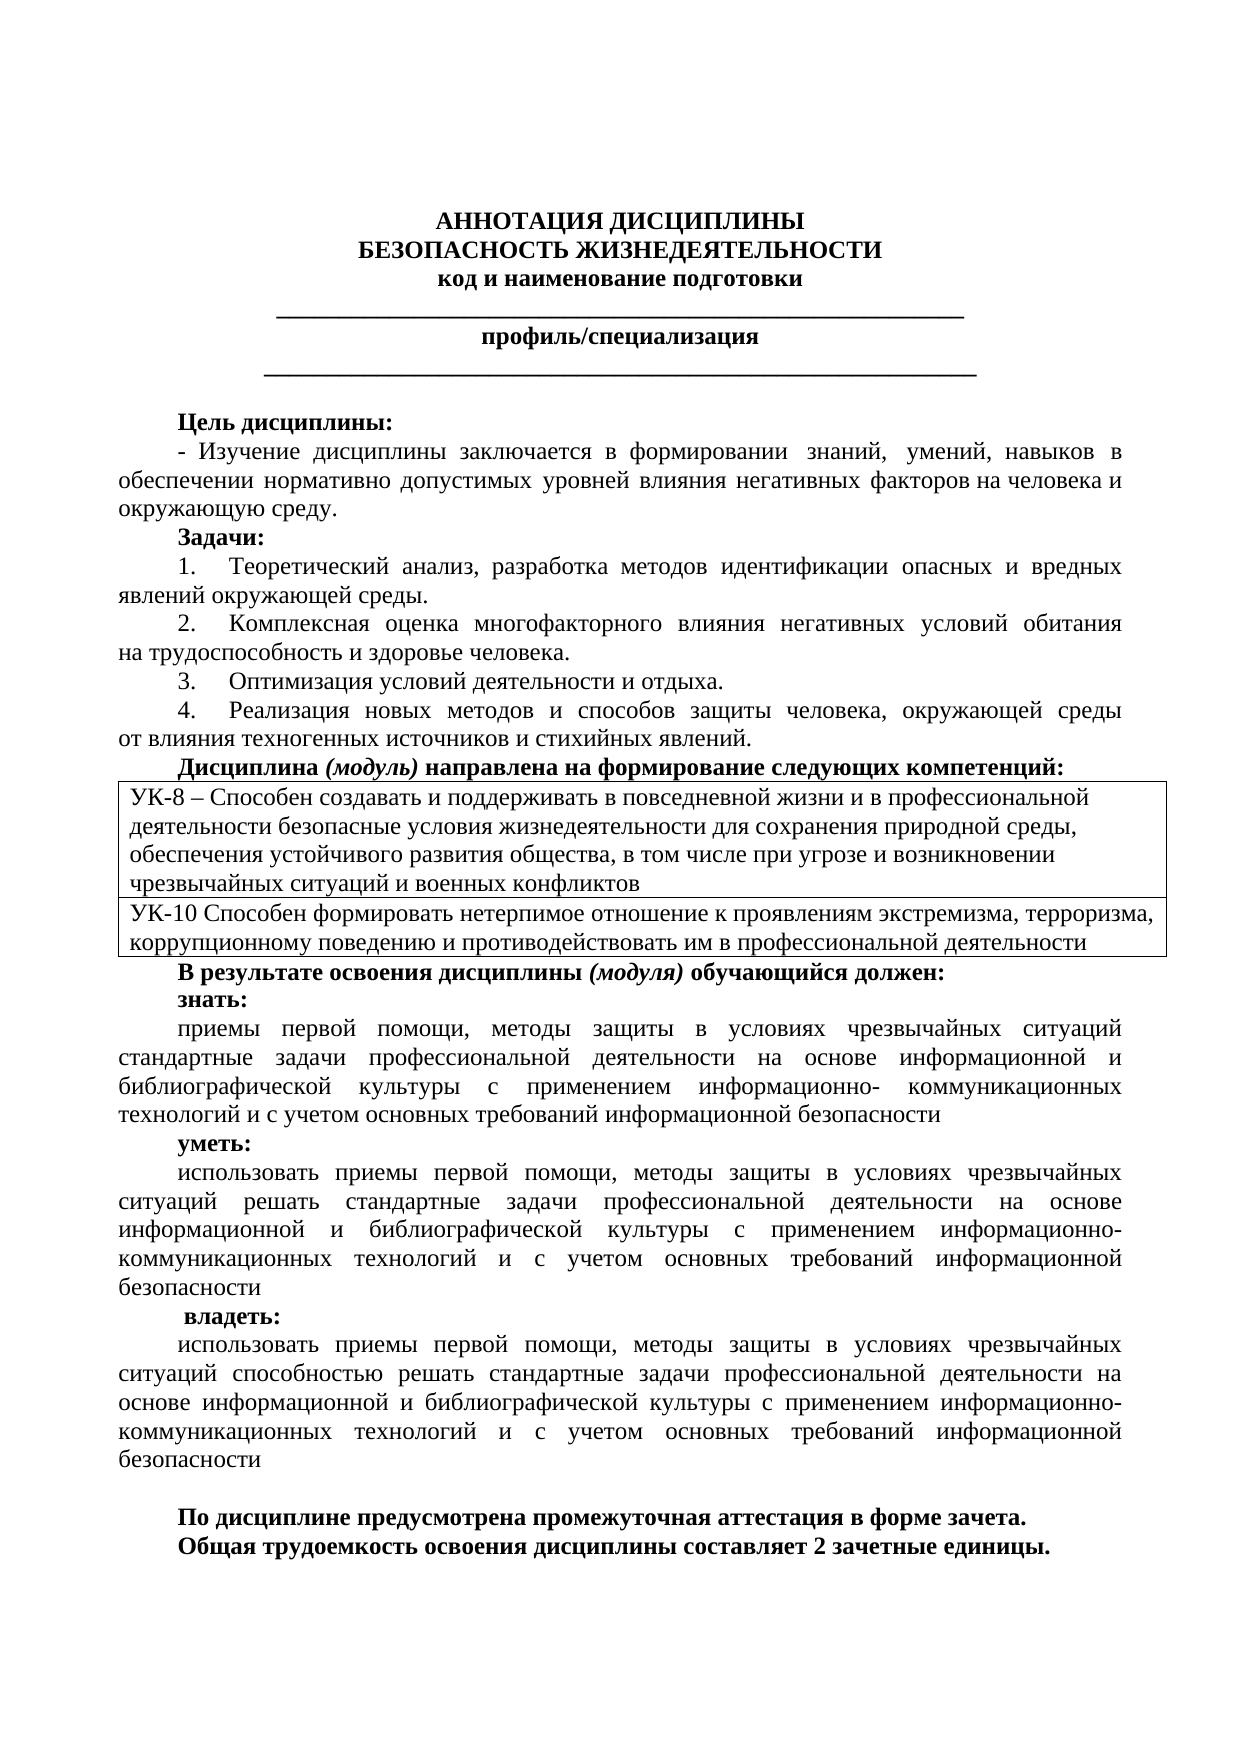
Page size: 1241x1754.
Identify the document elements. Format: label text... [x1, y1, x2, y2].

text приемы первой помощи, методы защиты в условиях чрезвычайных ситуаций стандартные задачи профессиональной деятельности на основе информационной и библиографической культуры с применением информационно- коммуникационных технологий и с учетом основных требований информационной безопасности [118, 1013, 1122, 1128]
text - Изучение дисциплины заключается в формировании знаний, умений, навыков в обеспечении нормативно допустимых уровней влияния негативных факторов на человека и окружающую среду. [118, 436, 1122, 522]
text БЕЗОПАСНОСТЬ ЖИЗНЕДЕЯТЕЛЬНОСТИ [118, 235, 1122, 263]
text АННОТАЦИЯ ДИСЦИПЛИНЫ [118, 206, 1122, 235]
text Задачи: [118, 522, 1122, 551]
text знать: [118, 985, 1122, 1013]
list Теоретический анализ, разработка методов идентификации опасных и вредных явлений окружающей среды. [118, 551, 1122, 608]
table_header УК-8 – Способен создавать и поддерживать в повседневной жизни и в профессиональной деятельности безопасные условия жизнедеятельности для сохранения природной среды, обеспечения устойчивого развития общества, в том числе при угрозе и возникновении чрезвычайных ситуаций и военных конфликтов [119, 782, 1166, 897]
list Комплексная оценка многофакторного влияния негативных условий обитания на трудоспособность и здоровье человека. [118, 608, 1122, 666]
text использовать приемы первой помощи, методы защиты в условиях чрезвычайных ситуаций способностью решать стандартные задачи профессиональной деятельности на основе информационной и библиографической культуры с применением информационно- коммуникационных технологий и с учетом основных требований информационной безопасности [118, 1329, 1122, 1473]
text Дисциплина (модуль) направлена на формирование следующих компетенций: [118, 752, 1122, 781]
list Реализация новых методов и способов защиты человека, окружающей среды от влияния техногенных источников и стихийных явлений. [118, 695, 1122, 752]
text По дисциплине предусмотрена промежуточная аттестация в форме зачета. [118, 1502, 1122, 1531]
text уметь: [118, 1128, 1122, 1157]
list Оптимизация условий деятельности и отдыха. [118, 666, 1122, 695]
text В результате освоения дисциплины (модуля) обучающийся должен: [118, 957, 1122, 985]
text _________________________________________________________ [118, 350, 1122, 378]
text владеть: [118, 1301, 1122, 1329]
text код и наименование подготовки [118, 263, 1122, 292]
text Цель дисциплины: [118, 407, 1122, 436]
text использовать приемы первой помощи, методы защиты в условиях чрезвычайных ситуаций решать стандартные задачи профессиональной деятельности на основе информационной и библиографической культуры с применением информационно- коммуникационных технологий и с учетом основных требований информационной безопасности [118, 1157, 1122, 1301]
text Общая трудоемкость освоения дисциплины составляет 2 зачетные единицы. [118, 1531, 1122, 1559]
text профиль/специализация [118, 321, 1122, 350]
text _______________________________________________________ [118, 292, 1122, 321]
table_cell УК-10 Способен формировать нетерпимое отношение к проявлениям экстремизма, терроризма, коррупционному поведению и противодействовать им в профессиональной деятельности [119, 898, 1166, 956]
